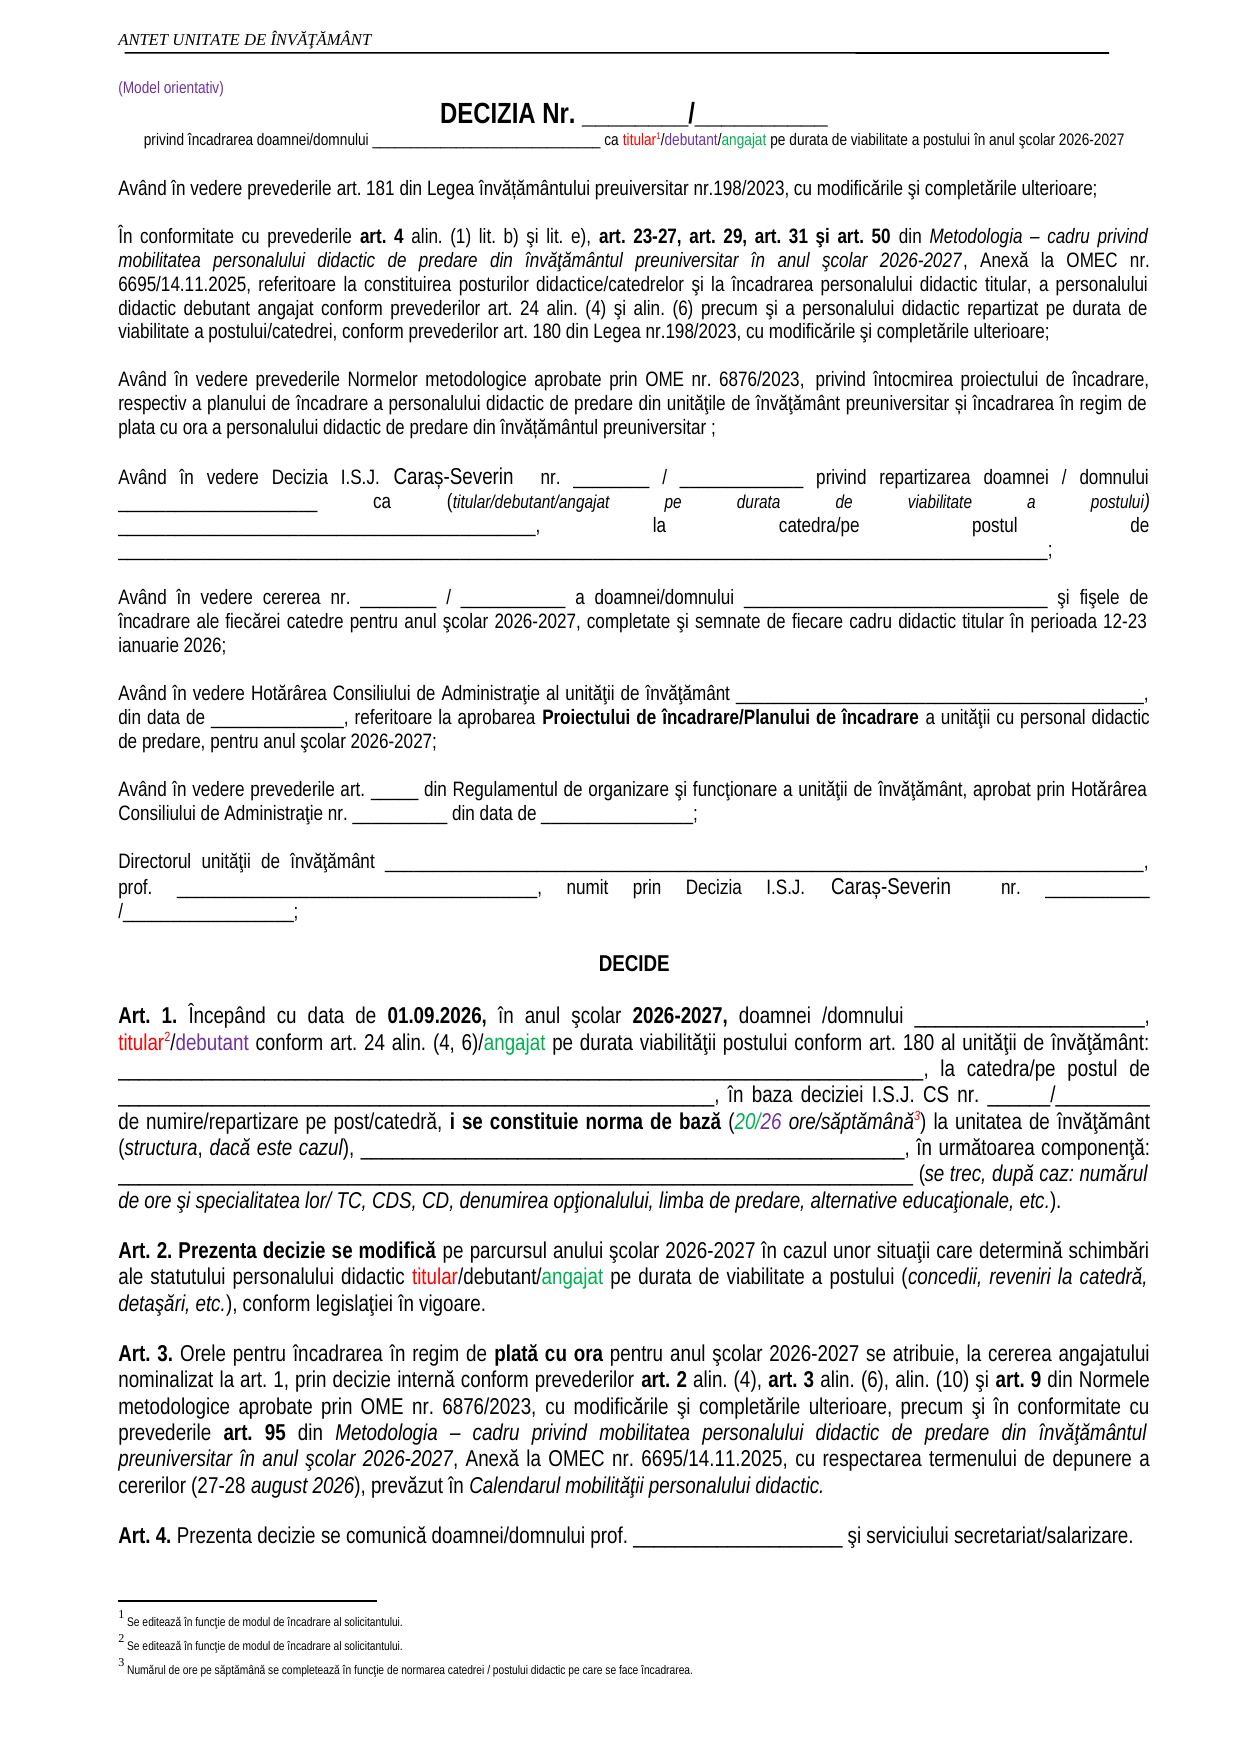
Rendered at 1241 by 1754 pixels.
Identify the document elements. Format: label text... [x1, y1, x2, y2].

text Art. 2. Prezenta decizie se modifică pe parcursul anului şcolar 2026-2027 în cazul unor situaţii care determină schimbări ale statutului personalului didactic titular/debutant/angajat pe durata de viabilitate a postului (concedii, reveniri la catedră, detaşări, etc.), conform legislaţiei în vigoare. [118, 1237, 1150, 1316]
text Având în vedere Decizia I.S.J. Caraș-Severin nr. ________ / _____________ privind repartizarea doamnei / domnului _____________________ ca (titular/debutant/angajat pe durata de viabilitate a postului) ____________________________________________, la catedra/pe postul de __________________________________________________________________________________________________; [118, 463, 1150, 561]
text (Model orientativ) [118, 77, 1150, 97]
text Având în vedere cererea nr. ________ / ___________ a doamnei/domnului ________________________________ şi fişele de încadrare ale fiecărei catedre pentru anul şcolar 2026-2027, completate şi semnate de fiecare cadru didactic titular în perioada 12-23 ianuarie 2026; [118, 585, 1150, 657]
text Directorul unităţii de învăţământ ________________________________________________________________________________, prof. ______________________________________, numit prin Decizia I.S.J. Caraș-Severin nr. ___________ /__________________; [118, 849, 1150, 923]
text Având în vedere prevederile art. _____ din Regulamentul de organizare şi funcţionare a unităţii de învăţământ, aprobat prin Hotărârea Consiliului de Administraţie nr. __________ din data de ________________; [118, 777, 1150, 825]
text Având în vedere prevederile art. 181 din Legea învățământului preuiversitar nr.198/2023, cu modificările şi completările ulterioare; [118, 176, 1150, 199]
text În conformitate cu prevederile art. 4 alin. (1) lit. b) şi lit. e), art. 23-27, art. 29, art. 31 şi art. 50 din Metodologia – cadru privind mobilitatea personalului didactic de predare din învăţământul preuniversitar în anul şcolar 2026-2027, Anexă la OMEC nr. 6695/14.11.2025, referitoare la constituirea posturilor didactice/catedrelor şi la încadrarea personalului didactic titular, a personalului didactic debutant angajat conform prevederilor art. 24 alin. (4) şi alin. (6) precum şi a personalului didactic repartizat pe durata de viabilitate a postului/catedrei, conform prevederilor art. 180 din Legea nr.198/2023, cu modificările şi completările ulterioare; [118, 223, 1150, 343]
text Art. 3. Orele pentru încadrarea în regim de plată cu ora pentru anul şcolar 2026-2027 se atribuie, la cererea angajatului nominalizat la art. 1, prin decizie internă conform prevederilor art. 2 alin. (4), art. 3 alin. (6), alin. (10) şi art. 9 din Normele metodologice aprobate prin OME nr. 6876/2023, cu modificările şi completările ulterioare, precum şi în conformitate cu prevederile art. 95 din Metodologia – cadru privind mobilitatea personalului didactic de predare din învăţământul preuniversitar în anul şcolar 2026-2027, Anexă la OMEC nr. 6695/14.11.2025, cu respectarea termenului de depunere a cererilor (27-28 august 2026), prevăzut în Calendarul mobilităţii personalului didactic. [118, 1340, 1150, 1498]
text Art. 1. Începând cu data de 01.09.2026, în anul şcolar 2026-2027, doamnei /domnului ______________________, titular/debutant conform art. 24 alin. (4, 6)/angajat pe durata viabilităţii postului conform art. 180 al unităţii de învăţământ: _____________________________________________________________________________, la catedra/pe postul de _________________________________________________________, în baza deciziei I.S.J. CS nr. ______/_________ de numire/repartizare pe post/catedră, i se constituie norma de bază (20/26 ore/săptămână) la unitatea de învăţământ (structura, dacă este cazul), ____________________________________________________, în următoarea componenţă: ____________________________________________________________________________ (se trec, după caz: numărul de ore şi specialitatea lor/ TC, CDS, CD, denumirea opţionalului, limba de predare, alternative educaţionale, etc.). [118, 1002, 1150, 1213]
text privind încadrarea doamnei/domnului ______________________________ ca titular/debutant/angajat pe durata de viabilitate a postului în anul şcolar 2026-2027 [118, 130, 1150, 149]
text Având în vedere prevederile Normelor metodologice aprobate prin OME nr. 6876/2023, privind întocmirea proiectului de încadrare, respectiv a planului de încadrare a personalului didactic de predare din unităţile de învăţământ preuniversitar și încadrarea în regim de plata cu ora a personalului didactic de predare din învățământul preuniversitar ; [118, 367, 1150, 439]
text Art. 4. Prezenta decizie se comunică doamnei/domnului prof. ____________________ şi serviciului secretariat/salarizare. [118, 1522, 1150, 1548]
text DECIZIA Nr. ________/__________ [118, 97, 1150, 130]
text DECIDE [118, 949, 1150, 976]
text Având în vedere Hotărârea Consiliului de Administraţie al unităţii de învăţământ ___________________________________________, din data de ______________, referitoare la aprobarea Proiectului de încadrare/Planului de încadrare a unităţii cu personal didactic de predare, pentru anul şcolar 2026-2027; [118, 681, 1150, 753]
